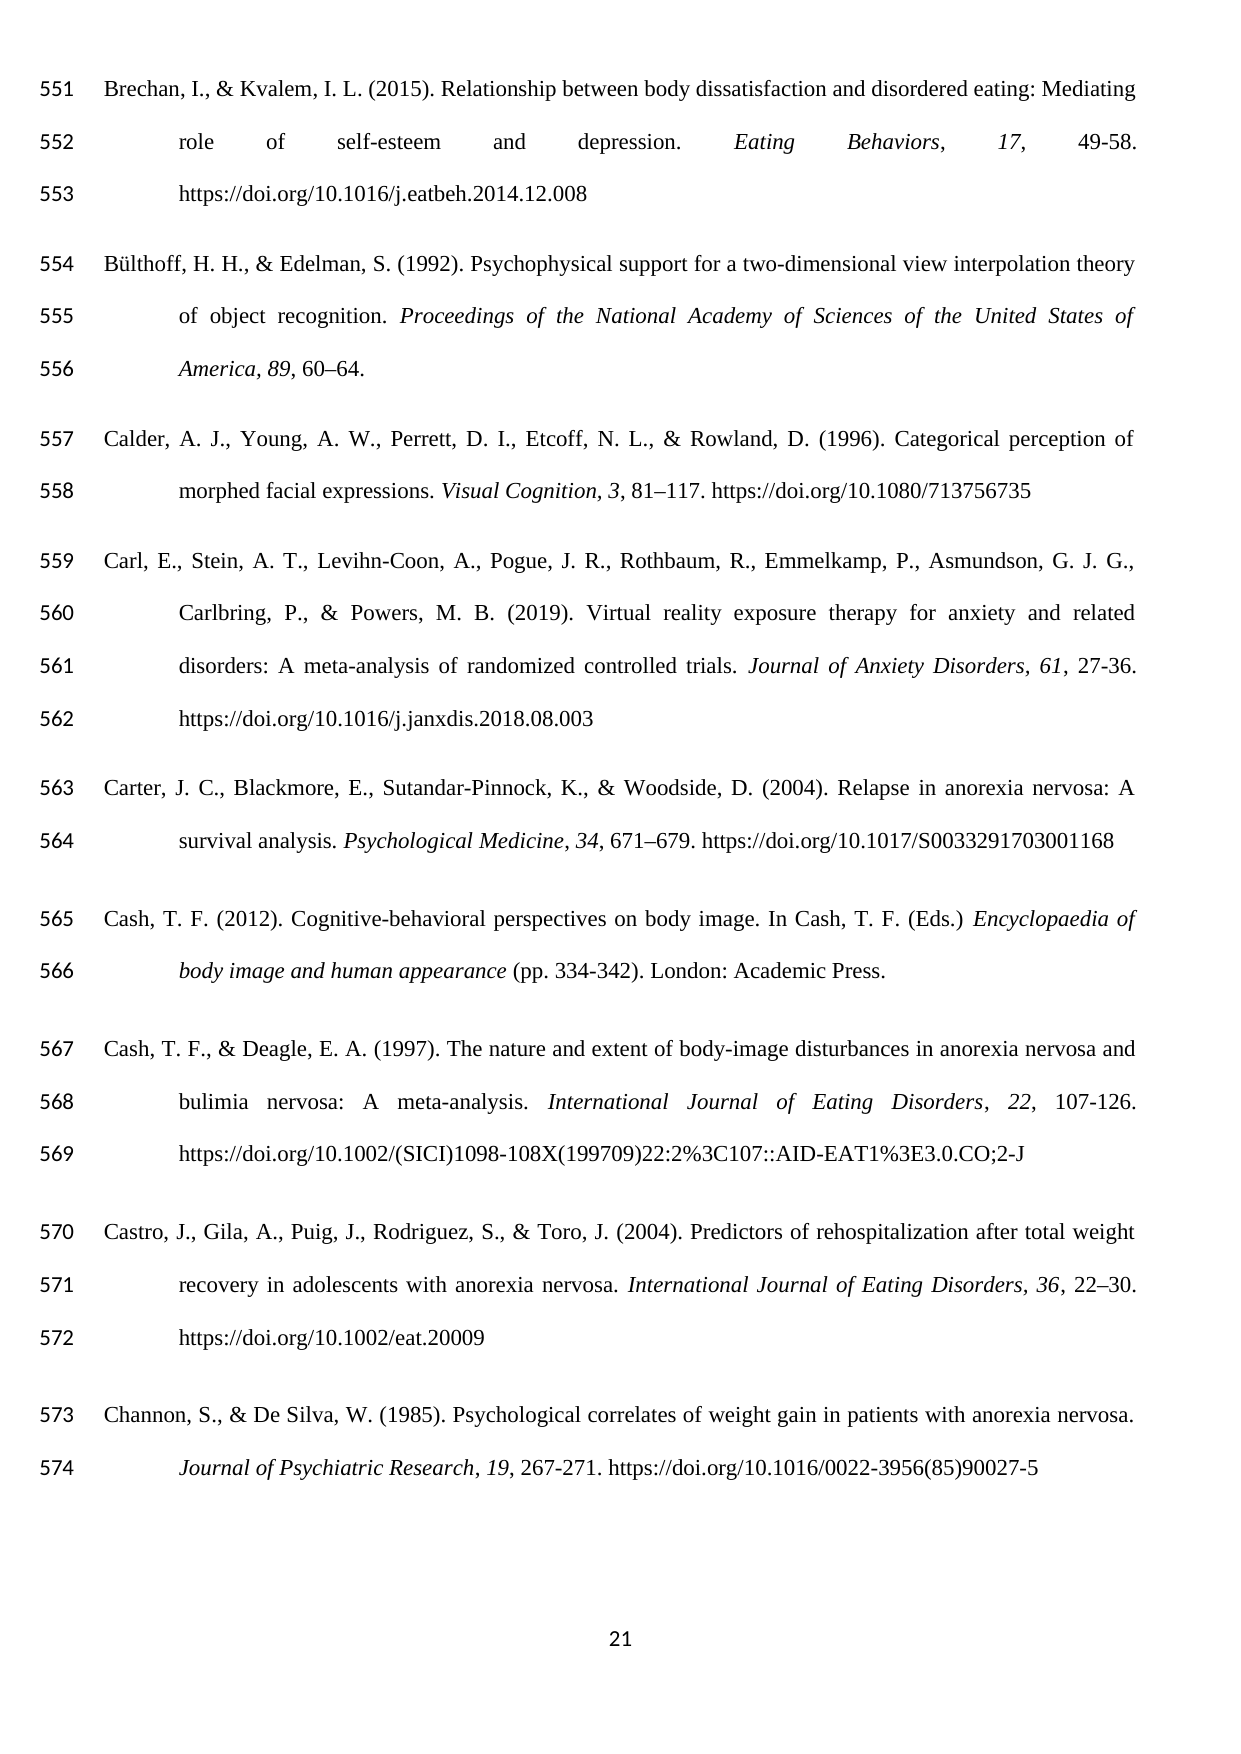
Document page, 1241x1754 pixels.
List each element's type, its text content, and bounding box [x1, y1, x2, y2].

text Bülthoff, H. H., & Edelman, S. (1992). Psychophysical support for a two-dimensional view interpolation theory of object recognition. Proceedings of the National Academy of Sciences of the United States of America, 89, 60–64. [103, 250, 1137, 382]
text Cash, T. F., & Deagle, E. A. (1997). The nature and extent of body-image disturbances in anorexia nervosa and bulimia nervosa: A meta-analysis. International Journal of Eating Disorders, 22, 107-126. https://doi.org/10.1002/(SICI)1098-108X(199709)22:2%3C107::AID-EAT1%3E3.0.CO;2-J [103, 1035, 1137, 1167]
text Carl, E., Stein, A. T., Levihn-Coon, A., Pogue, J. R., Rothbaum, R., Emmelkamp, P., Asmundson, G. J. G., Carlbring, P., & Powers, M. B. (2019). Virtual reality exposure therapy for anxiety and related disorders: A meta-analysis of randomized controlled trials. Journal of Anxiety Disorders, 61, 27-36. https://doi.org/10.1016/j.janxdis.2018.08.003 [103, 547, 1137, 731]
text Calder, A. J., Young, A. W., Perrett, D. I., Etcoff, N. L., & Rowland, D. (1996). Categorical perception of morphed facial expressions. Visual Cognition, 3, 81–117. https://doi.org/10.1080/713756735 [103, 424, 1137, 504]
text Channon, S., & De Silva, W. (1985). Psychological correlates of weight gain in patients with anorexia nervosa. Journal of Psychiatric Research, 19, 267-271. https://doi.org/10.1016/0022-3956(85)90027-5 [103, 1401, 1137, 1480]
text Carter, J. C., Blackmore, E., Sutandar-Pinnock, K., & Woodside, D. (2004). Relapse in anorexia nervosa: A survival analysis. Psychological Medicine, 34, 671–679. https://doi.org/10.1017/S0033291703001168 [103, 774, 1137, 853]
text Brechan, I., & Kvalem, I. L. (2015). Relationship between body dissatisfaction and disordered eating: Mediating role of self-esteem and depression. Eating Behaviors, 17, 49-58. https://doi.org/10.1016/j.eatbeh.2014.12.008 [103, 75, 1137, 207]
text Castro, J., Gila, A., Puig, J., Rodriguez, S., & Toro, J. (2004). Predictors of rehospitalization after total weight recovery in adolescents with anorexia nervosa. International Journal of Eating Disorders, 36, 22–30. https://doi.org/10.1002/eat.20009 [103, 1218, 1137, 1350]
text Cash, T. F. (2012). Cognitive-behavioral perspectives on body image. In Cash, T. F. (Eds.) Encyclopaedia of body image and human appearance (pp. 334-342). London: Academic Press. [103, 904, 1137, 984]
